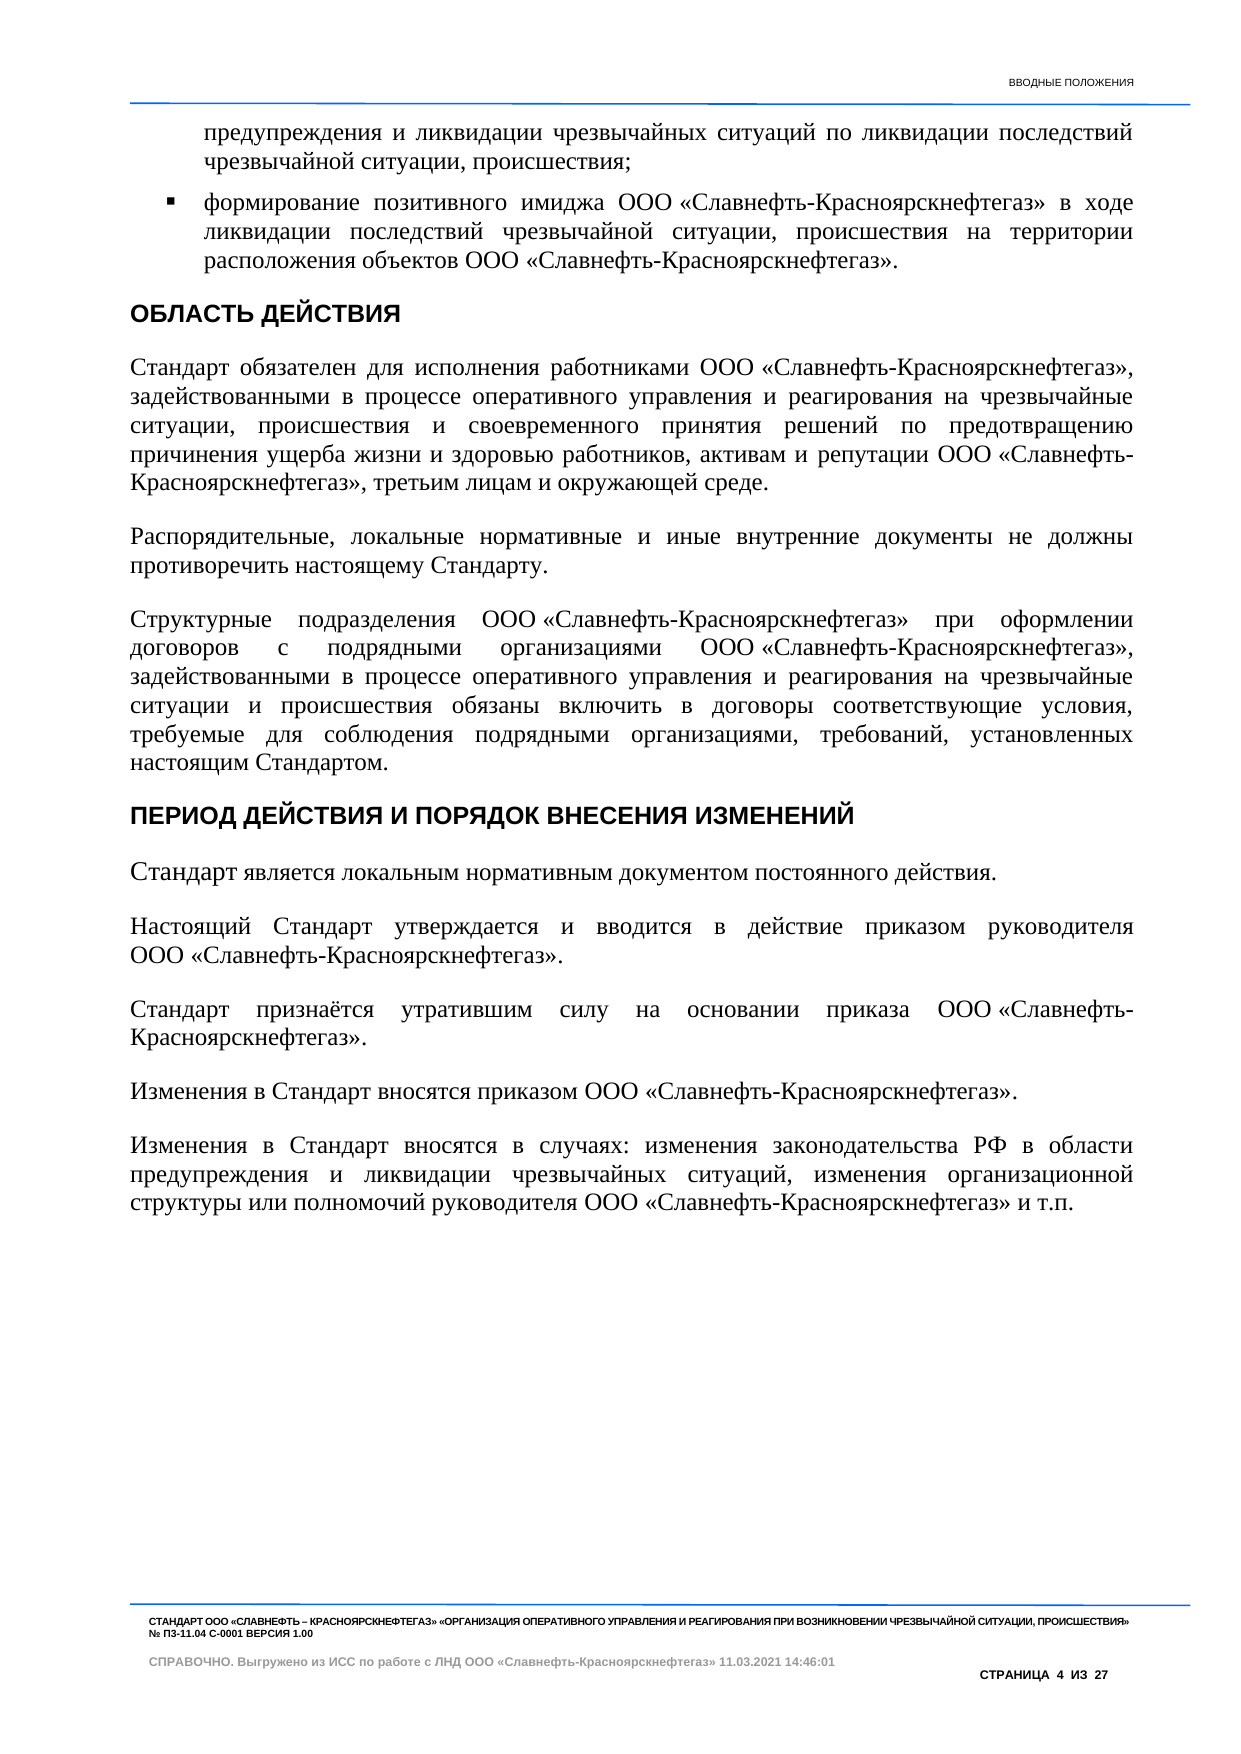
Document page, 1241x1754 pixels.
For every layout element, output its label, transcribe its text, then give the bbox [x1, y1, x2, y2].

text Распорядительные, локальные нормативные и иные внутренние документы не должны противоречить настоящему Стандарту. [130, 521, 1134, 579]
text Стандарт является локальным нормативным документом постоянного действия. [130, 855, 1134, 886]
text Изменения в Стандарт вносятся в случаях: изменения законодательства РФ в области предупреждения и ликвидации чрезвычайных ситуаций, изменения организационной структуры или полномочий руководителя ООО «Славнефть-Красноярскнефтегаз» и т.п. [130, 1130, 1134, 1216]
subtitle Область действия [130, 299, 1134, 327]
list формирование позитивного имиджа ООО «Славнефть-Красноярскнефтегаз» в ходе ликвидации последствий чрезвычайной ситуации, происшествия на территории расположения объектов ООО «Славнефть-Красноярскнефтегаз». [165, 187, 1134, 274]
subtitle Период действия и порядок внесения изменений [130, 801, 1134, 830]
text Настоящий Стандарт утверждается и вводится в действие приказом руководителя ООО «Славнефть-Красноярскнефтегаз». [130, 911, 1134, 969]
text Структурные подразделения ООО «Славнефть-Красноярскнефтегаз» при оформлении договоров с подрядными организациями ООО «Славнефть-Красноярскнефтегаз», задействованными в процессе оперативного управления и реагирования на чрезвычайные ситуации и происшествия обязаны включить в договоры соответствующие условия, требуемые для соблюдения подрядными организациями, требований, установленных настоящим Стандартом. [130, 604, 1134, 776]
text Стандарт признаётся утратившим силу на основании приказа ООО «Славнефть-Красноярскнефтегаз». [130, 994, 1134, 1051]
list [165, 117, 1134, 175]
text Изменения в Стандарт вносятся приказом ООО «Славнефть-Красноярскнефтегаз». [130, 1076, 1134, 1105]
text Стандарт обязателен для исполнения работниками ООО «Славнефть-Красноярскнефтегаз», задействованными в процессе оперативного управления и реагирования на чрезвычайные ситуации, происшествия и своевременного принятия решений по предотвращению причинения ущерба жизни и здоровью работников, активам и репутации ООО «Славнефть-Красноярскнефтегаз», третьим лицам и окружающей среде. [130, 352, 1134, 496]
